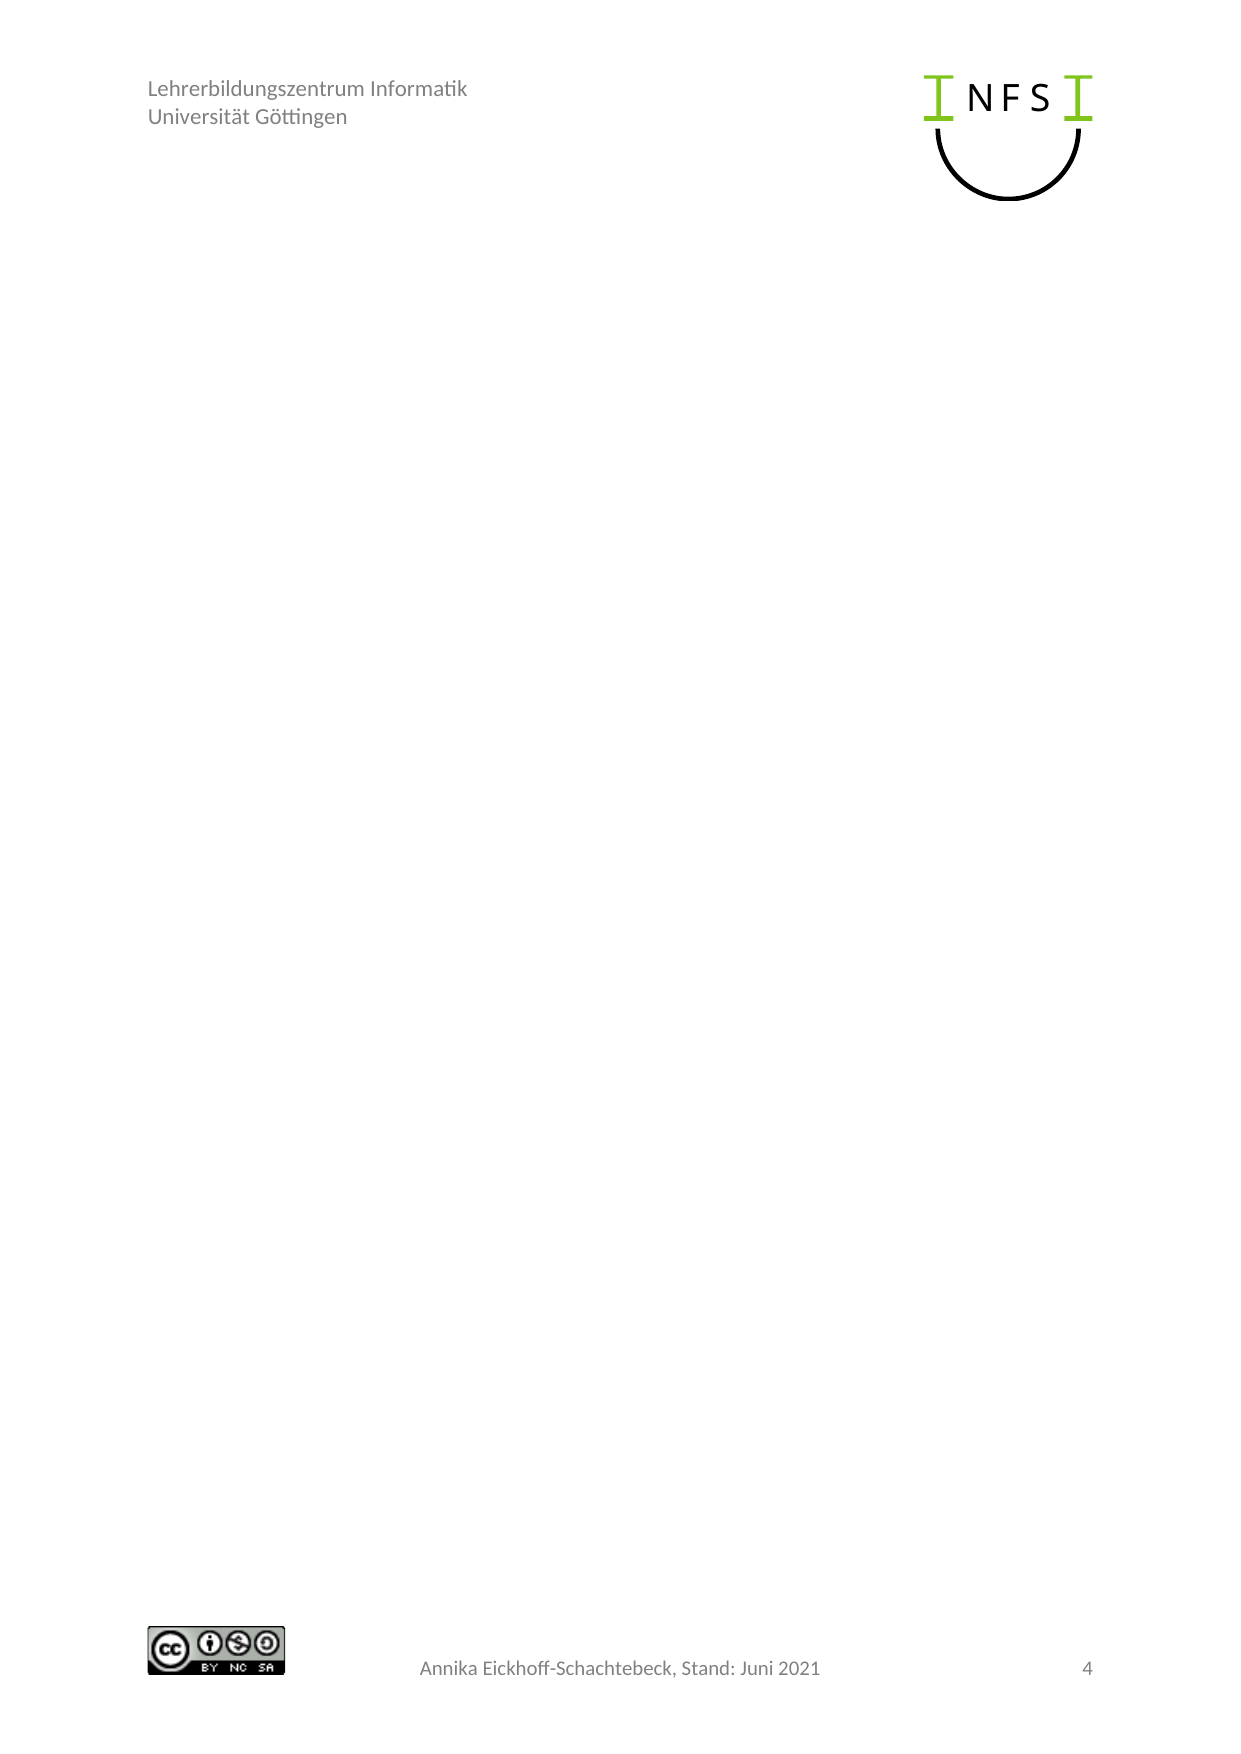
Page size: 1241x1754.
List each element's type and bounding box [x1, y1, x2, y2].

picture [147, 1626, 286, 1675]
